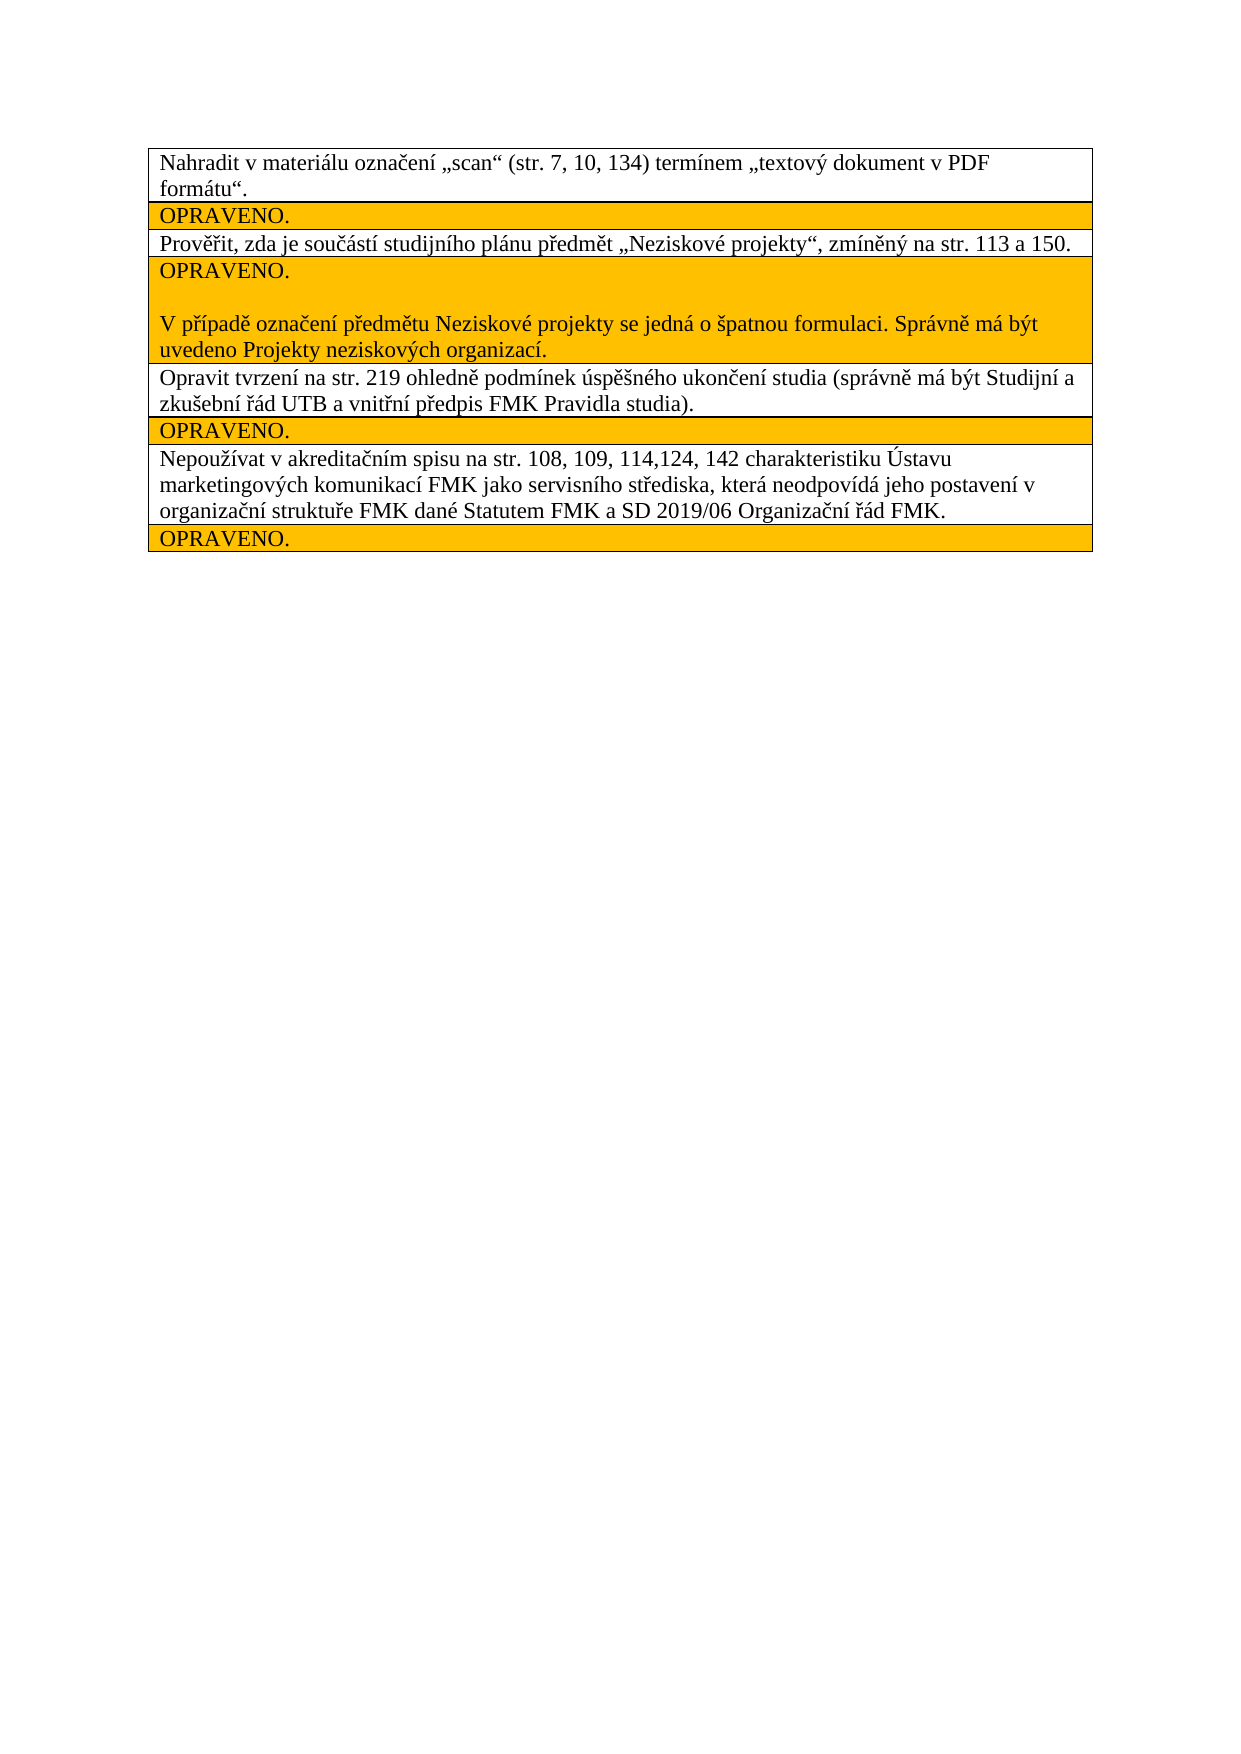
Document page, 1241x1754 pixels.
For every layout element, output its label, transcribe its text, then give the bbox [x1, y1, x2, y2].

table_cell OPRAVENO. V případě označení předmětu Neziskové projekty se jedná o špatnou formulaci. Správně má být uvedeno Projekty neziskových organizací. [149, 257, 1092, 363]
table_cell OPRAVENO. [149, 418, 1092, 444]
table_cell OPRAVENO. [149, 203, 1092, 229]
table_cell Nahradit v materiálu označení „scan“ (str. 7, 10, 134) termínem „textový dokument v PDF formátu“. [149, 149, 1092, 201]
table_cell Nepoužívat v akreditačním spisu na str. 108, 109, 114,124, 142 charakteristiku Ústavu marketingových komunikací FMK jako servisního střediska, která neodpovídá jeho postavení v organizační struktuře FMK dané Statutem FMK a SD 2019/06 Organizační řád FMK. [149, 445, 1092, 524]
table_cell Opravit tvrzení na str. 219 ohledně podmínek úspěšného ukončení studia (správně má být Studijní a zkušební řád UTB a vnitřní předpis FMK Pravidla studia). [149, 364, 1092, 416]
table_cell Prověřit, zda je součástí studijního plánu předmět „Neziskové projekty“, zmíněný na str. 113 a 150. [149, 230, 1092, 256]
table_cell OPRAVENO. [149, 525, 1092, 551]
